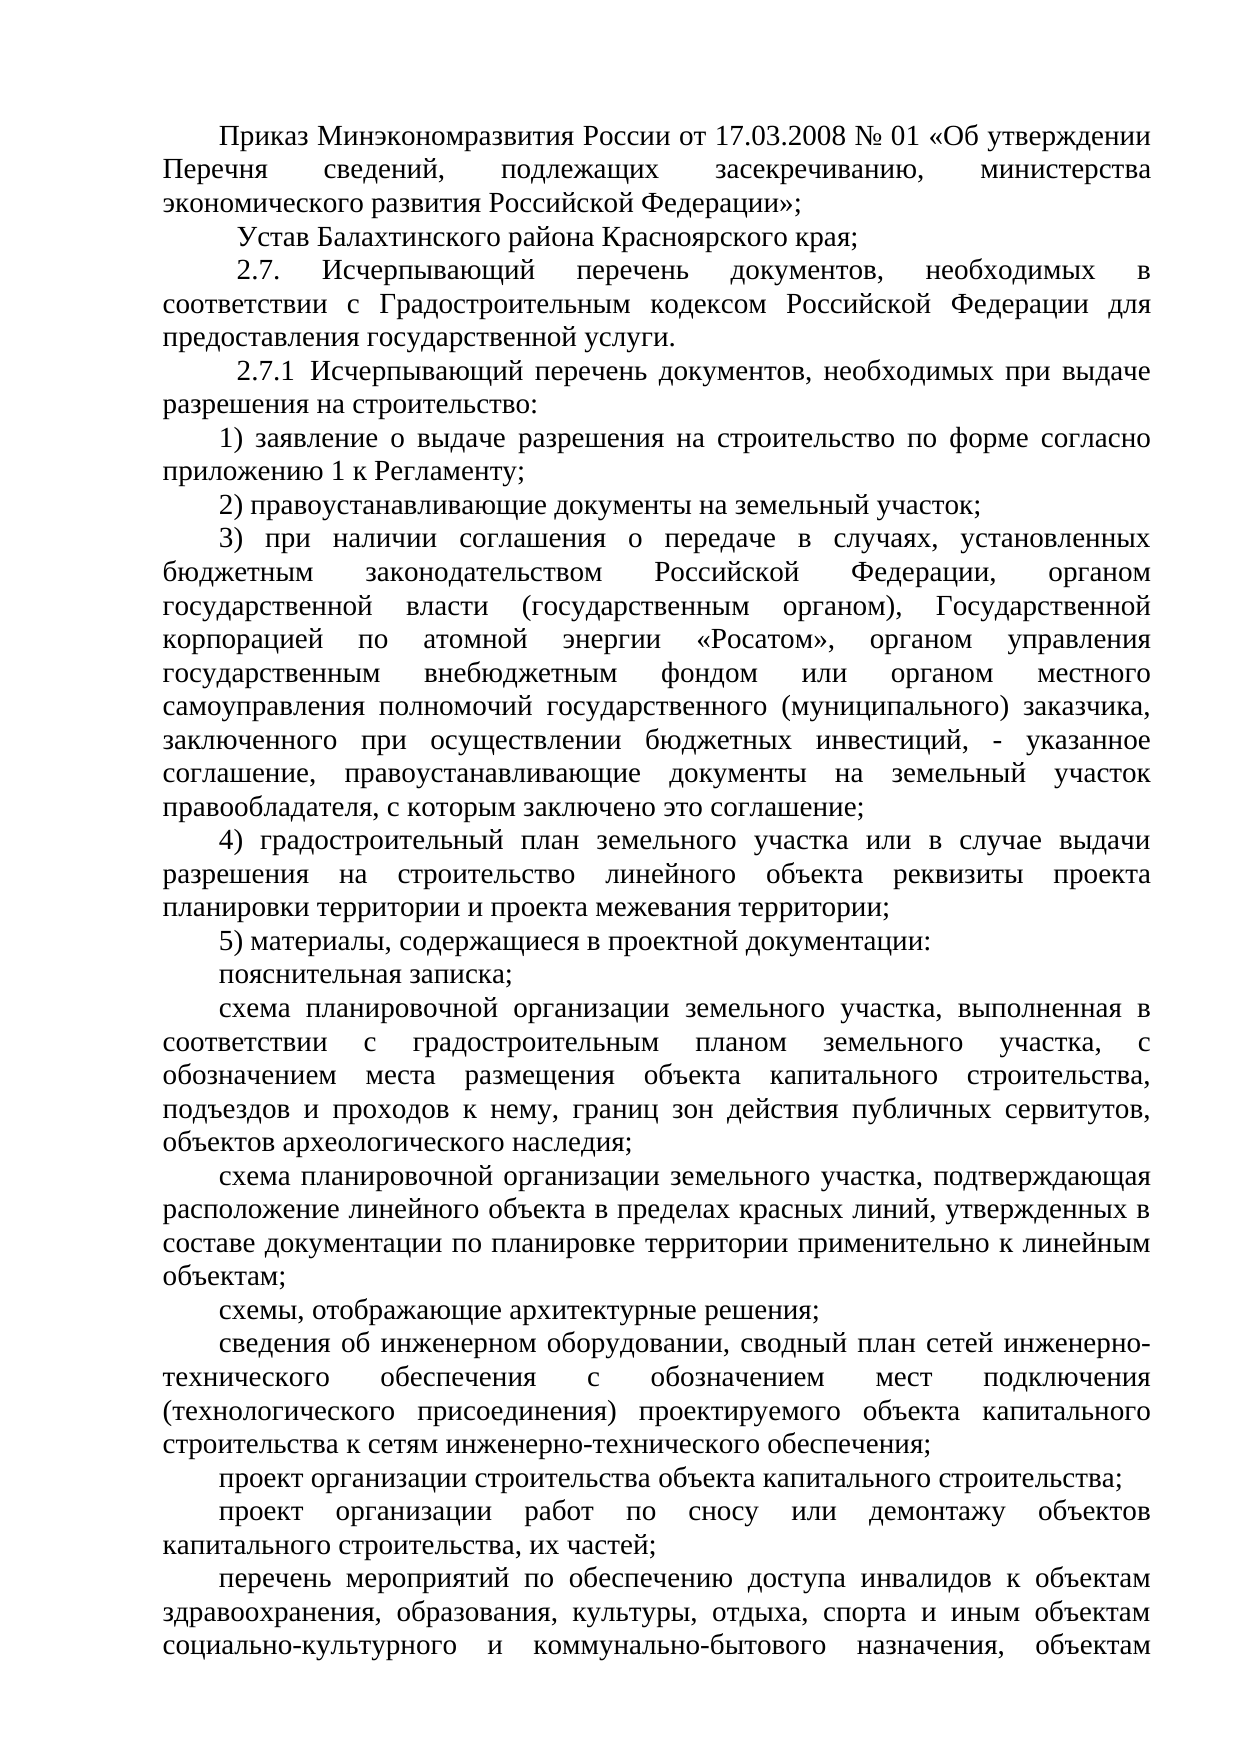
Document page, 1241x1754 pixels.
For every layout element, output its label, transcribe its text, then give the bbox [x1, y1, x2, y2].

text 4) градостроительный план земельного участка или в случае выдачи разрешения на строительство линейного объекта реквизиты проекта планировки территории и проекта межевания территории; [162, 822, 1152, 923]
text схема планировочной организации земельного участка, подтверждающая расположение линейного объекта в пределах красных линий, утвержденных в составе документации по планировке территории применительно к линейным объектам; [162, 1158, 1152, 1292]
text 3) при наличии соглашения о передаче в случаях, установленных бюджетным законодательством Российской Федерации, органом государственной власти (государственным органом), Государственной корпорацией по атомной энергии «Росатом», органом управления государственным внебюджетным фондом или органом местного самоуправления полномочий государственного (муниципального) заказчика, заключенного при осуществлении бюджетных инвестиций, - указанное соглашение, правоустанавливающие документы на земельный участок правообладателя, с которым заключено это соглашение; [162, 521, 1152, 822]
text схема планировочной организации земельного участка, выполненная в соответствии с градостроительным планом земельного участка, с обозначением места размещения объекта капитального строительства, подъездов и проходов к нему, границ зон действия публичных сервитутов, объектов археологического наследия; [162, 990, 1152, 1158]
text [162, 1560, 1152, 1661]
text Устав Балахтинского района Красноярского края; [162, 219, 1152, 252]
text проект организации работ по сносу или демонтажу объектов капитального строительства, их частей; [162, 1493, 1152, 1560]
text пояснительная записка; [162, 957, 1152, 990]
text Приказ Минэкономразвития России от 17.03.2008 № 01 «Об утверждении Перечня сведений, подлежащих засекречиванию, министерства экономического развития Российской Федерации»; [162, 118, 1152, 219]
text сведения об инженерном оборудовании, сводный план сетей инженерно-технического обеспечения с обозначением мест подключения (технологического присоединения) проектируемого объекта капитального строительства к сетям инженерно-технического обеспечения; [162, 1326, 1152, 1460]
text 2.7. Исчерпывающий перечень документов, необходимых в соответствии с Градостроительным кодексом Российской Федерации для предоставления государственной услуги. [162, 252, 1152, 353]
text проект организации строительства объекта капитального строительства; [162, 1460, 1152, 1493]
text 1) заявление о выдаче разрешения на строительство по форме согласно приложению 1 к Регламенту; [162, 420, 1152, 487]
text 2) правоустанавливающие документы на земельный участок; [162, 487, 1152, 521]
text 5) материалы, содержащиеся в проектной документации: [162, 923, 1152, 957]
text 2.7.1 Исчерпывающий перечень документов, необходимых при выдаче разрешения на строительство: [162, 353, 1152, 420]
text схемы, отображающие архитектурные решения; [162, 1292, 1152, 1326]
